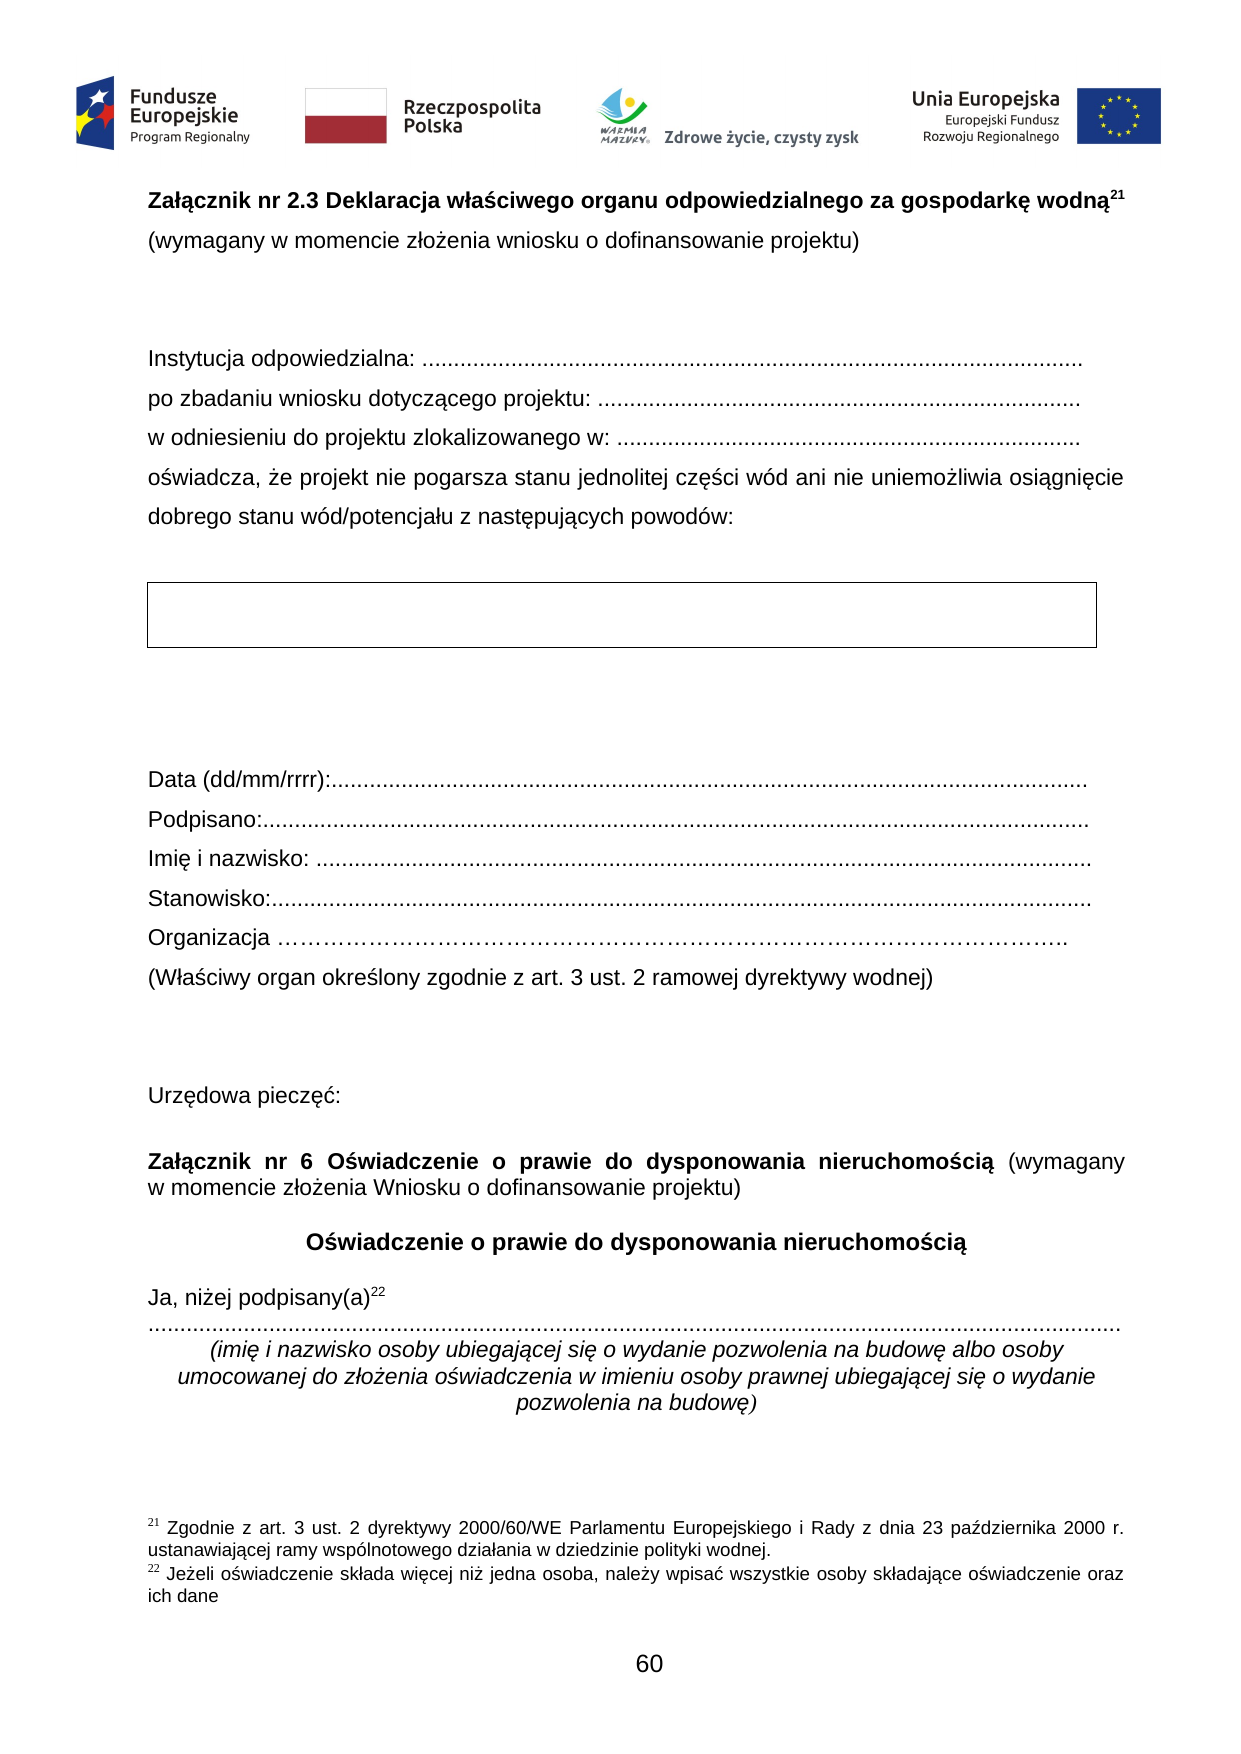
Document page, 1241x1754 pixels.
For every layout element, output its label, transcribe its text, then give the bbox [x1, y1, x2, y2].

text (imię i nazwisko osoby ubiegającej się o wydanie pozwolenia na budowę albo osoby umocowanej do złożenia oświadczenia w imieniu osoby prawnej ubiegającej się o wydanie pozwolenia na budowę) [148, 1336, 1125, 1415]
text w odniesieniu do projektu zlokalizowanego w: ......................................................................... [148, 424, 1125, 450]
text oświadcza, że projekt nie pogarsza stanu jednolitej części wód ani nie uniemożliwia osiągnięcie dobrego stanu wód/potencjału z następujących powodów: [148, 463, 1125, 529]
table_header [148, 583, 1096, 647]
text Data (dd/mm/rrrr):....................................................................................................................... [148, 766, 1125, 793]
text po zbadaniu wniosku dotyczącego projektu: ............................................................................ [148, 384, 1125, 411]
text Organizacja ………………………………………………………………………………………….. [148, 924, 1125, 951]
text Załącznik nr 6 Oświadczenie o prawie do dysponowania nieruchomością (wymagany w momencie złożenia Wniosku o dofinansowanie projektu) [148, 1148, 1125, 1201]
text Ja, niżej podpisany(a) [148, 1283, 1125, 1310]
picture [35, 55, 1198, 168]
text ......................................................................................................................................................... [148, 1310, 1125, 1336]
text Załącznik nr 2.3 Deklaracja właściwego organu odpowiedzialnego za gospodarkę wodną (wymagany w momencie złożenia wniosku o dofinansowanie projektu) [148, 168, 1125, 253]
text Imię i nazwisko: .......................................................................................................................... [148, 845, 1125, 872]
text Instytucja odpowiedzialna: ........................................................................................................ [148, 345, 1125, 371]
text Oświadczenie o prawie do dysponowania nieruchomością [148, 1228, 1125, 1256]
text (Właściwy organ określony zgodnie z art. 3 ust. 2 ramowej dyrektywy wodnej) [148, 964, 1125, 990]
text Podpisano:.................................................................................................................................. [148, 806, 1125, 832]
text Stanowisko:................................................................................................................................. [148, 885, 1125, 911]
text Urzędowa pieczęć: [148, 1082, 1125, 1108]
